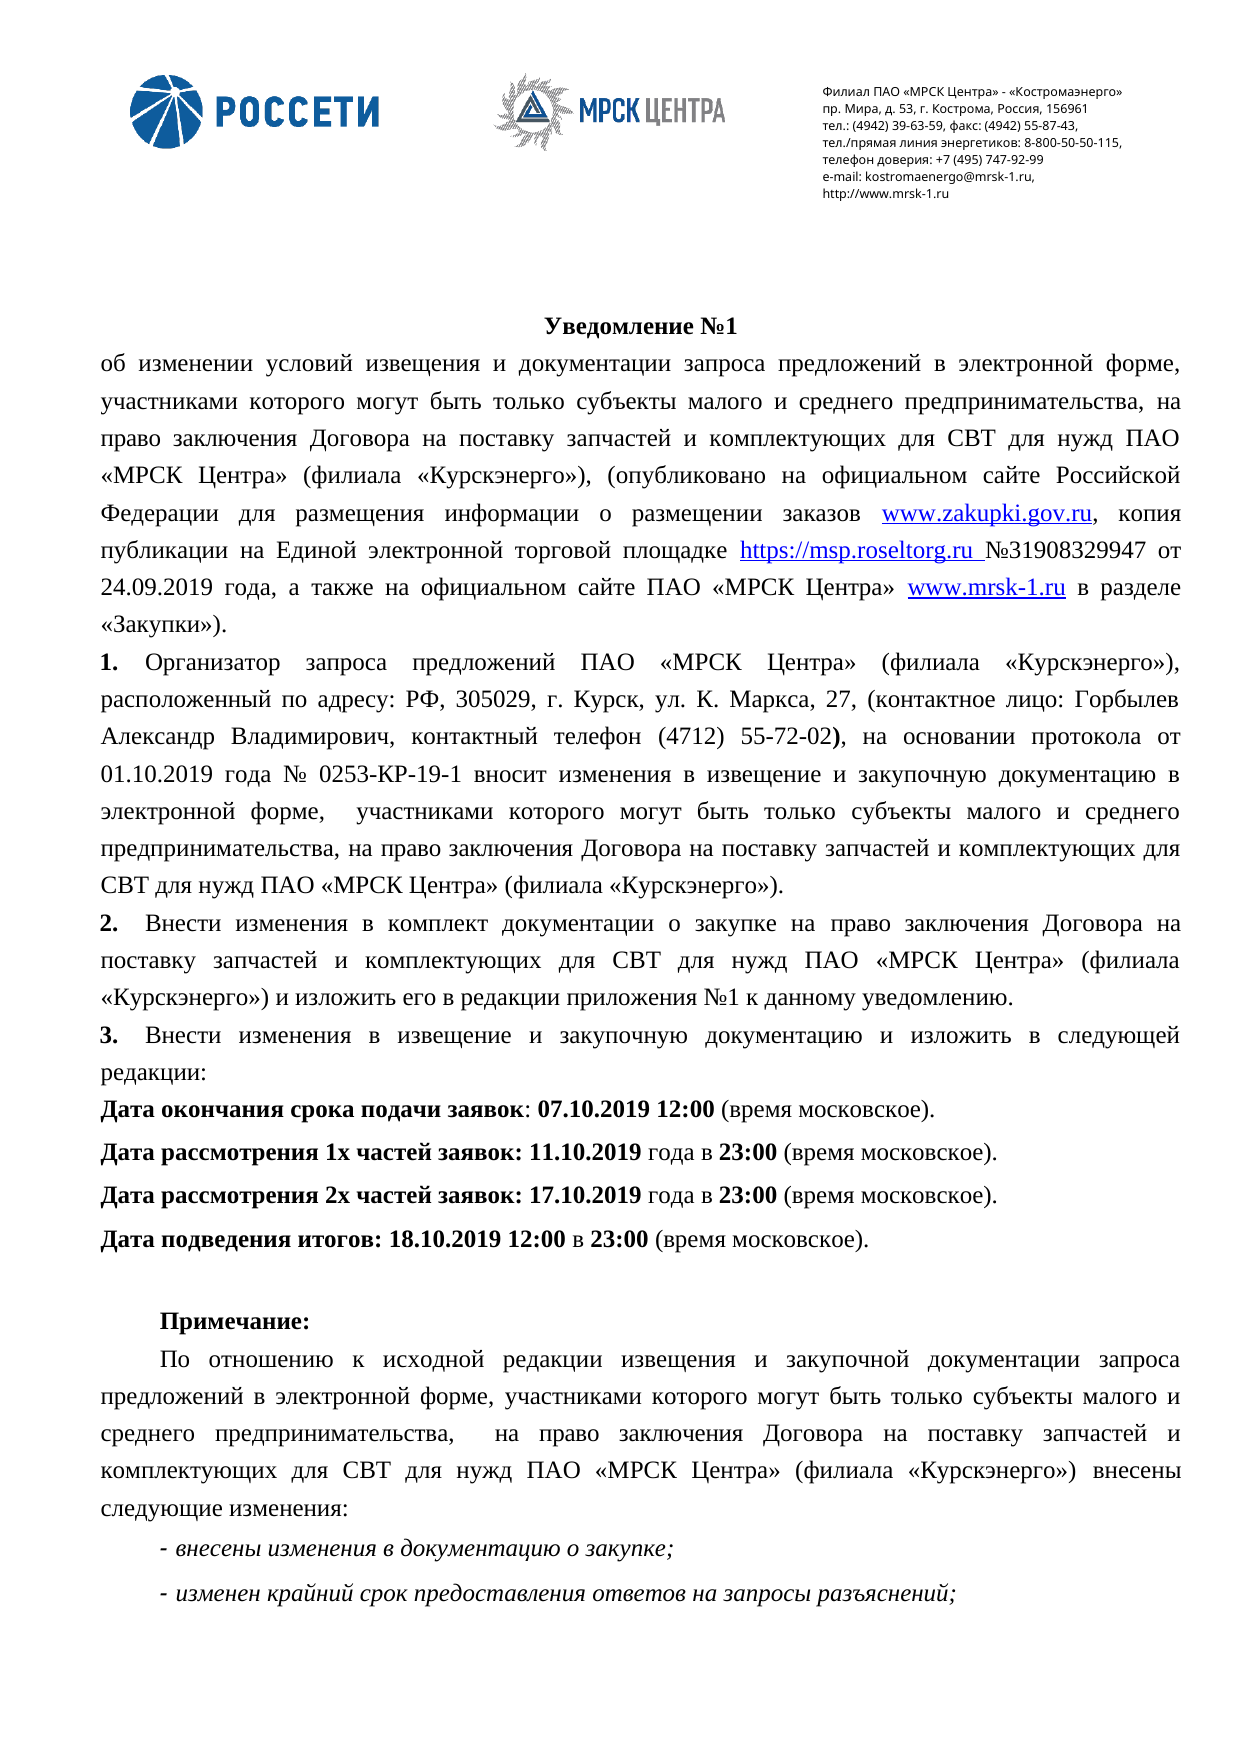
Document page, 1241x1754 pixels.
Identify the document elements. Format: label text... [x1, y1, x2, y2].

text По отношению к исходной редакции извещения и закупочной документации запроса предложений в электронной форме, участниками которого могут быть только субъекты малого и среднего предпринимательства, на право заключения Договора на поставку запчастей и комплектующих для СВТ для нужд ПАО «МРСК Центра» (филиала «Курскэнерго») внесены следующие изменения: [100, 1344, 1181, 1522]
list Внести изменения в комплект документации о закупке на право заключения Договора на поставку запчастей и комплектующих для СВТ для нужд ПАО «МРСК Центра» (филиала «Курскэнерго») и изложить его в редакции приложения №1 к данному уведомлению. [99, 908, 1181, 1011]
picture [130, 73, 725, 151]
list Примечание: [100, 1306, 1181, 1335]
list внесены изменения в документацию о закупке; [100, 1530, 1181, 1564]
text об изменении условий извещения и документации запроса предложений в электронной форме, участниками которого могут быть только субъекты малого и среднего предпринимательства, на право заключения Договора на поставку запчастей и комплектующих для СВТ для нужд ПАО «МРСК Центра» (филиала «Курскэнерго»), (опубликовано на официальном сайте Российской Федерации для размещения информации о размещении заказов www.zakupki.gov.ru, копия публикации на Единой электронной торговой площадке https://msp.roseltorg.ru №31908329947 от 24.09.2019 года, а также на официальном сайте ПАО «МРСК Центра» www.mrsk-1.ru в разделе «Закупки»). [100, 348, 1181, 638]
text Дата окончания срока подачи заявок: 07.10.2019 12:00 (время московское). [100, 1094, 1181, 1123]
text Уведомление №1 [100, 311, 1181, 340]
list Внести изменения в извещение и закупочную документацию и изложить в следующей редакции: [99, 1020, 1181, 1086]
text Дата подведения итогов: 18.10.2019 12:00 в 23:00 (время московское). [100, 1224, 1181, 1252]
text Дата рассмотрения 2х частей заявок: 17.10.2019 года в 23:00 (время московское). [100, 1181, 1181, 1209]
list Организатор запроса предложений ПАО «МРСК Центра» (филиала «Курскэнерго»), расположенный по адресу: РФ, 305029, г. Курск, ул. К. Маркса, 27, (контактное лицо: Горбылев Александр Владимирович, контактный телефон (4712) 55-72-02), на основании протокола от 01.10.2019 года № 0253-КР-19-1 вносит изменения в извещение и закупочную документацию в электронной форме, участниками которого могут быть только субъекты малого и среднего предпринимательства, на право заключения Договора на поставку запчастей и комплектующих для СВТ для нужд ПАО «МРСК Центра» (филиала «Курскэнерго»). [99, 647, 1181, 899]
text Дата рассмотрения 1х частей заявок: 11.10.2019 года в 23:00 (время московское). [100, 1137, 1181, 1166]
list изменен крайний срок предоставления ответов на запросы разъяснений; [100, 1574, 1181, 1608]
